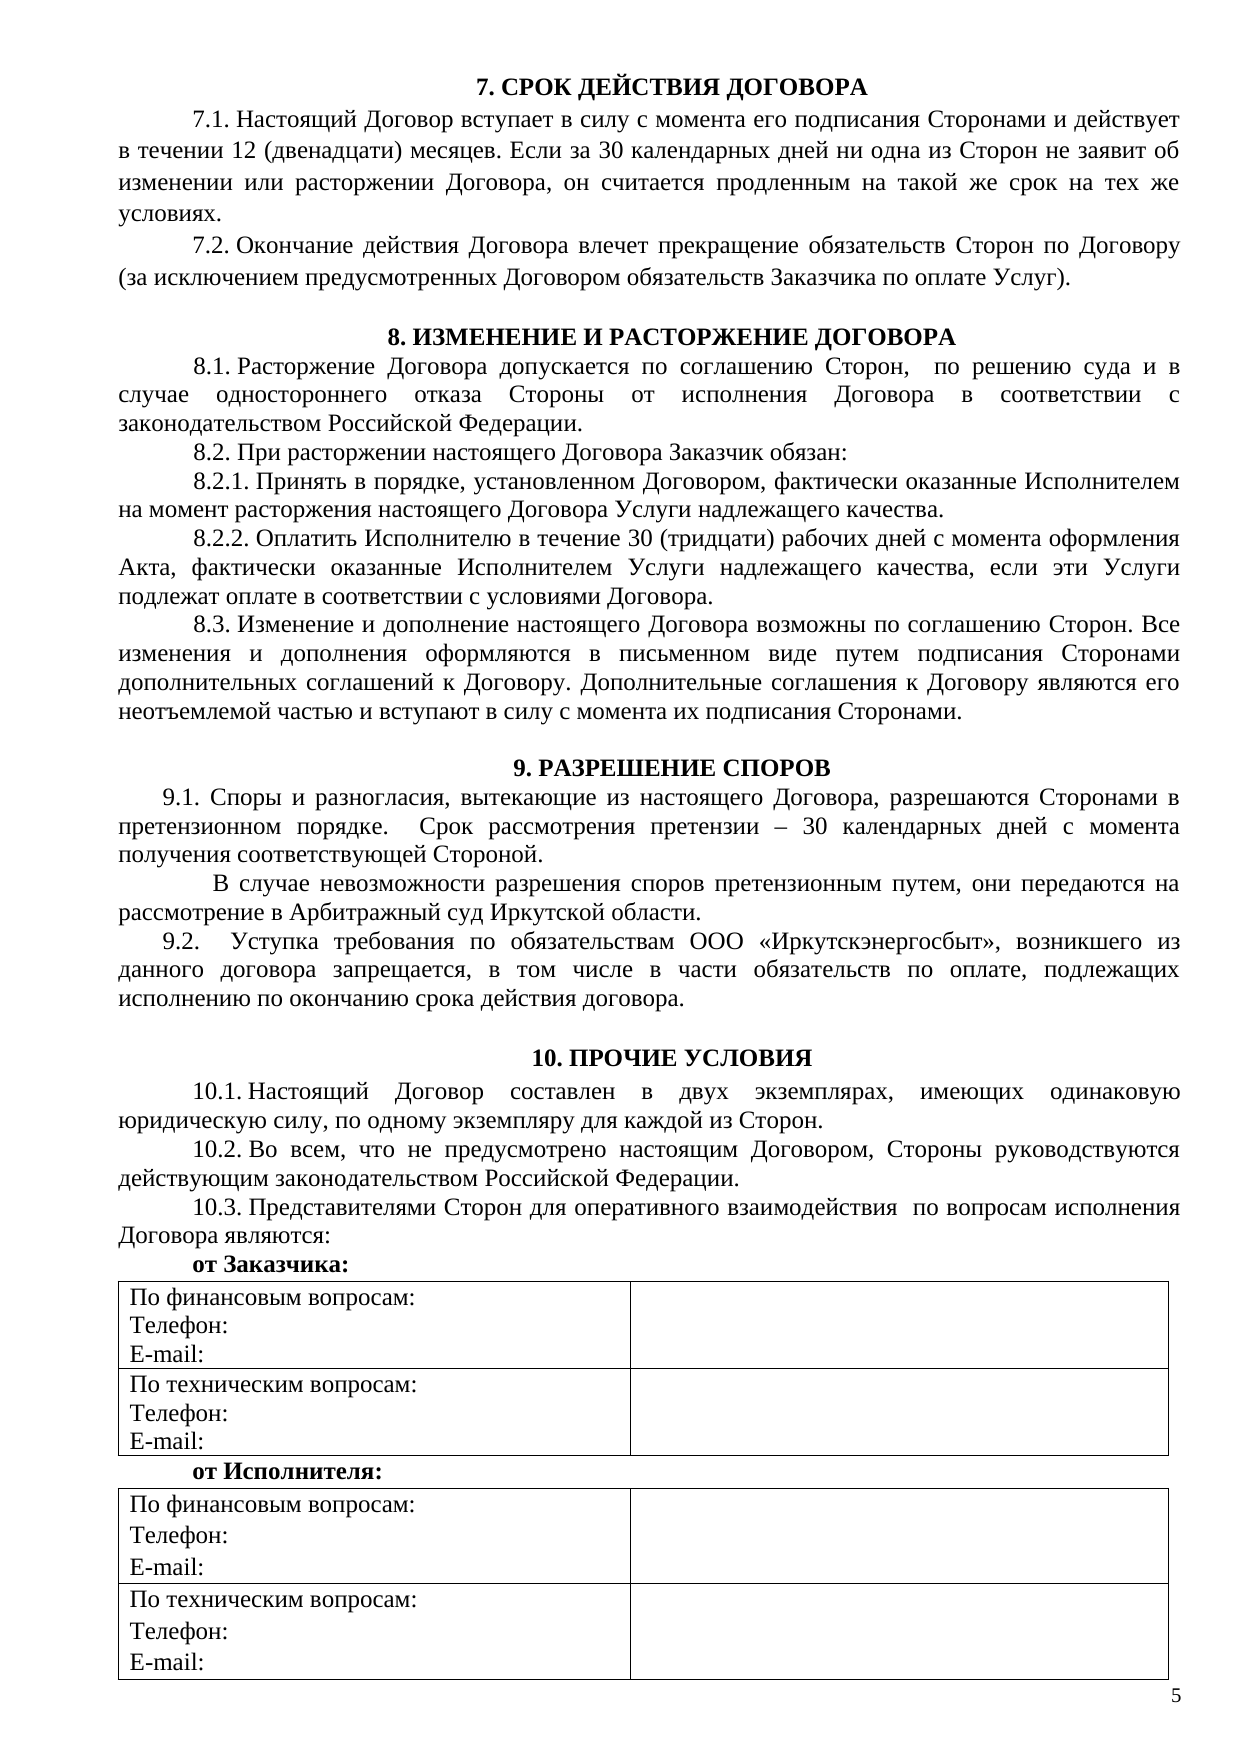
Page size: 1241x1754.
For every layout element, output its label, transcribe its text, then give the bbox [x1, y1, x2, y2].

table_cell По техническим вопросам: Телефон: E-mail: [119, 1584, 630, 1679]
list 10.2. Во всем, что не предусмотрено настоящим Договором, Стороны руководствуются действующим законодательством Российской Федерации. [118, 1134, 1181, 1192]
table_header По финансовым вопросам: Телефон: E-mail: [119, 1282, 630, 1368]
list 9. РАЗРЕШЕНИЕ СПОРОВ [162, 753, 1181, 782]
text 8.1. Расторжение Договора допускается по соглашению Сторон, по решению суда и в случае одностороннего отказа Стороны от исполнения Договора в соответствии с законодательством Российской Федерации. [118, 351, 1181, 437]
table_header По финансовым вопросам: Телефон: E-mail: [119, 1489, 630, 1583]
text 9.2. Уступка требования по обязательствам ООО «Иркутскэнергосбыт», возникшего из данного договора запрещается, в том числе в части обязательств по оплате, подлежащих исполнению по окончанию срока действия договора. [118, 926, 1181, 1012]
text 7. СРОК ДЕЙСТВИЯ ДОГОВОРА [162, 72, 1181, 101]
table_header [631, 1282, 1168, 1368]
table_cell По техническим вопросам: Телефон: E-mail: [119, 1369, 630, 1455]
list 10.3. Представителями Сторон для оперативного взаимодействия по вопросам исполнения Договора являются: [118, 1192, 1181, 1249]
text 9.1. Споры и разногласия, вытекающие из настоящего Договора, разрешаются Сторонами в претензионном порядке. Срок рассмотрения претензии – 30 календарных дней с момента получения соответствующей Стороной. [118, 782, 1181, 868]
text 8.2.1. Принять в порядке, установленном Договором, фактически оказанные Исполнителем на момент расторжения настоящего Договора Услуги надлежащего качества. [118, 466, 1181, 523]
list 10. ПРОЧИЕ УСЛОВИЯ [162, 1043, 1181, 1072]
text 8.2.2. Оплатить Исполнителю в течение 30 (тридцати) рабочих дней с момента оформления Акта, фактически оказанные Исполнителем Услуги надлежащего качества, если эти Услуги подлежат оплате в соответствии с условиями Договора. [118, 523, 1181, 609]
text 8.3. Изменение и дополнение настоящего Договора возможны по соглашению Сторон. Все изменения и дополнения оформляются в письменном виде путем подписания Сторонами дополнительных соглашений к Договору. Дополнительные соглашения к Договору являются его неотъемлемой частью и вступают в силу с момента их подписания Сторонами. [118, 609, 1181, 724]
list 7.1. Настоящий Договор вступает в силу с момента его подписания Сторонами и действует в течении 12 (двенадцати) месяцев. Если за 30 календарных дней ни одна из Сторон не заявит об изменении или расторжении Договора, он считается продленным на такой же срок на тех же условиях. [118, 104, 1181, 227]
list от Заказчика: [192, 1249, 1181, 1278]
text 8.2. При расторжении настоящего Договора Заказчик обязан: [118, 437, 1181, 466]
table_cell [631, 1584, 1168, 1679]
list 10.1. Настоящий Договор составлен в двух экземплярах, имеющих одинаковую юридическую силу, по одному экземпляру для каждой из Сторон. [118, 1075, 1181, 1134]
list 8. ИЗМЕНЕНИЕ И РАСТОРЖЕНИЕ ДОГОВОРА [162, 322, 1181, 351]
list от Исполнителя: [192, 1456, 1181, 1485]
table_cell [631, 1369, 1168, 1455]
text В случае невозможности разрешения споров претензионным путем, они передаются на рассмотрение в Арбитражный суд Иркутской области. [118, 868, 1181, 926]
table_header [631, 1489, 1168, 1583]
list 7.2. Окончание действия Договора влечет прекращение обязательств Сторон по Договору (за исключением предусмотренных Договором обязательств Заказчика по оплате Услуг). [118, 230, 1181, 290]
